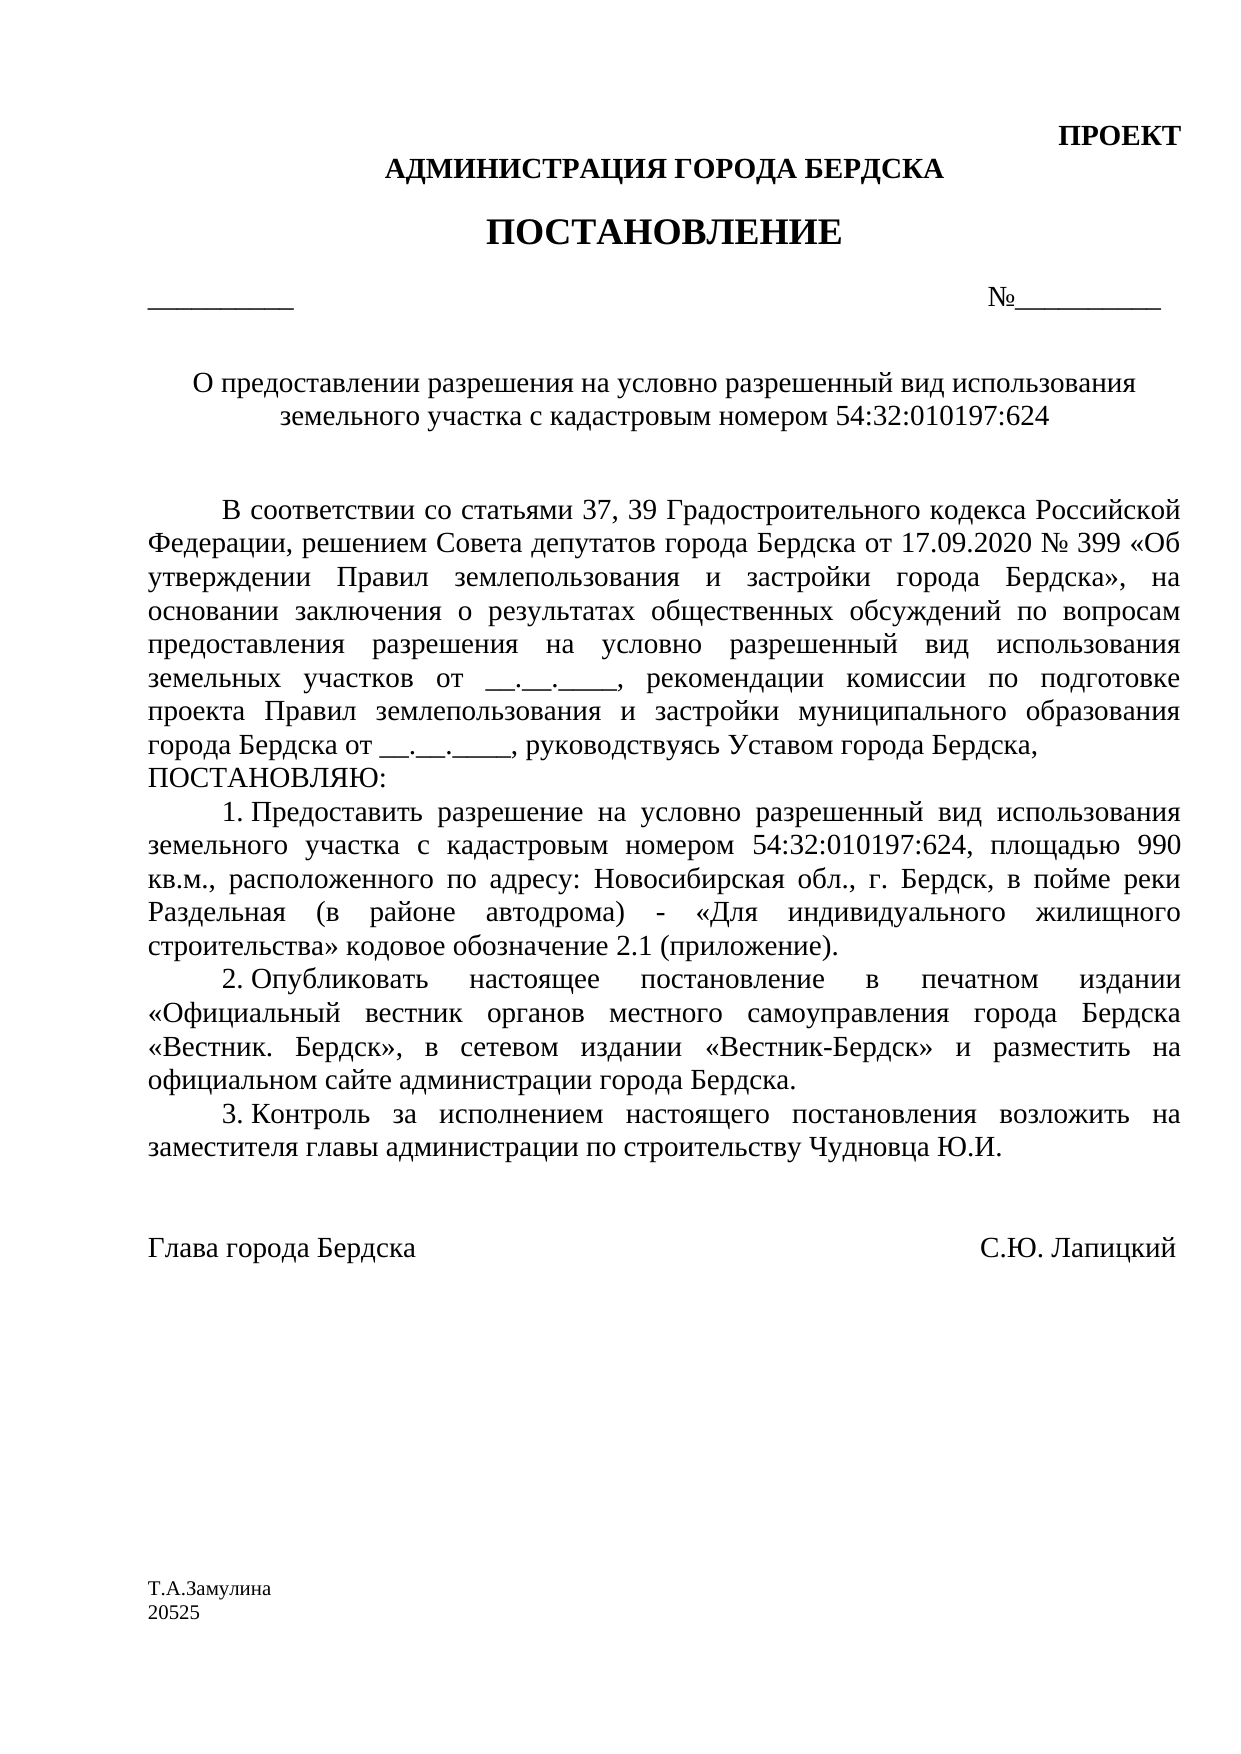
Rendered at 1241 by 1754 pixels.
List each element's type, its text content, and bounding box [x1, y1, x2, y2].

text 20525 [148, 1600, 1181, 1624]
list ПРОЕКТ [148, 118, 1181, 152]
text 1. Предоставить разрешение на условно разрешенный вид использования земельного участка с кадастровым номером 54:32:010197:624, площадью 990 кв.м., расположенного по адресу: Новосибирская обл., г. Бердск, в пойме реки Раздельная (в районе автодрома) - «Для индивидуального жилищного строительства» кодовое обозначение 2.1 (приложение). [148, 794, 1181, 962]
text Глава города Бердска С.Ю. Лапицкий [148, 1230, 1181, 1263]
text О предоставлении разрешения на условно разрешенный вид использования земельного участка с кадастровым номером 54:32:010197:624 [148, 365, 1181, 432]
list ПОСТАНОВЛЯЮ: [148, 760, 1182, 794]
list АДМИНИСТРАЦИЯ ГОРОДА БЕРДСКА [148, 152, 1181, 185]
text В соответствии со статьями 37, 39 Градостроительного кодекса Российской Федерации, решением Совета депутатов города Бердска от 17.09.2020 № 399 «Об утверждении Правил землепользования и застройки города Бердска», на основании заключения о результатах общественных обсуждений по вопросам предоставления разрешения на условно разрешенный вид использования земельных участков от __.__.____, рекомендации комиссии по подготовке проекта Правил землепользования и застройки муниципального образования города Бердска от __.__.____, руководствуясь Уставом города Бердска, [148, 492, 1181, 760]
text Т.А.Замулина [148, 1576, 1181, 1600]
list ПОСТАНОВЛЕНИЕ [148, 209, 1181, 252]
text __________ №__________ [148, 279, 1181, 312]
list 3. Контроль за исполнением настоящего постановления возложить на заместителя главы администрации по строительству Чудновца Ю.И. [148, 1096, 1182, 1163]
text 2. Опубликовать настоящее постановление в печатном издании «Официальный вестник органов местного самоуправления города Бердска «Вестник. Бердск», в сетевом издании «Вестник-Бердск» и разместить на официальном сайте администрации города Бердска. [148, 962, 1181, 1096]
